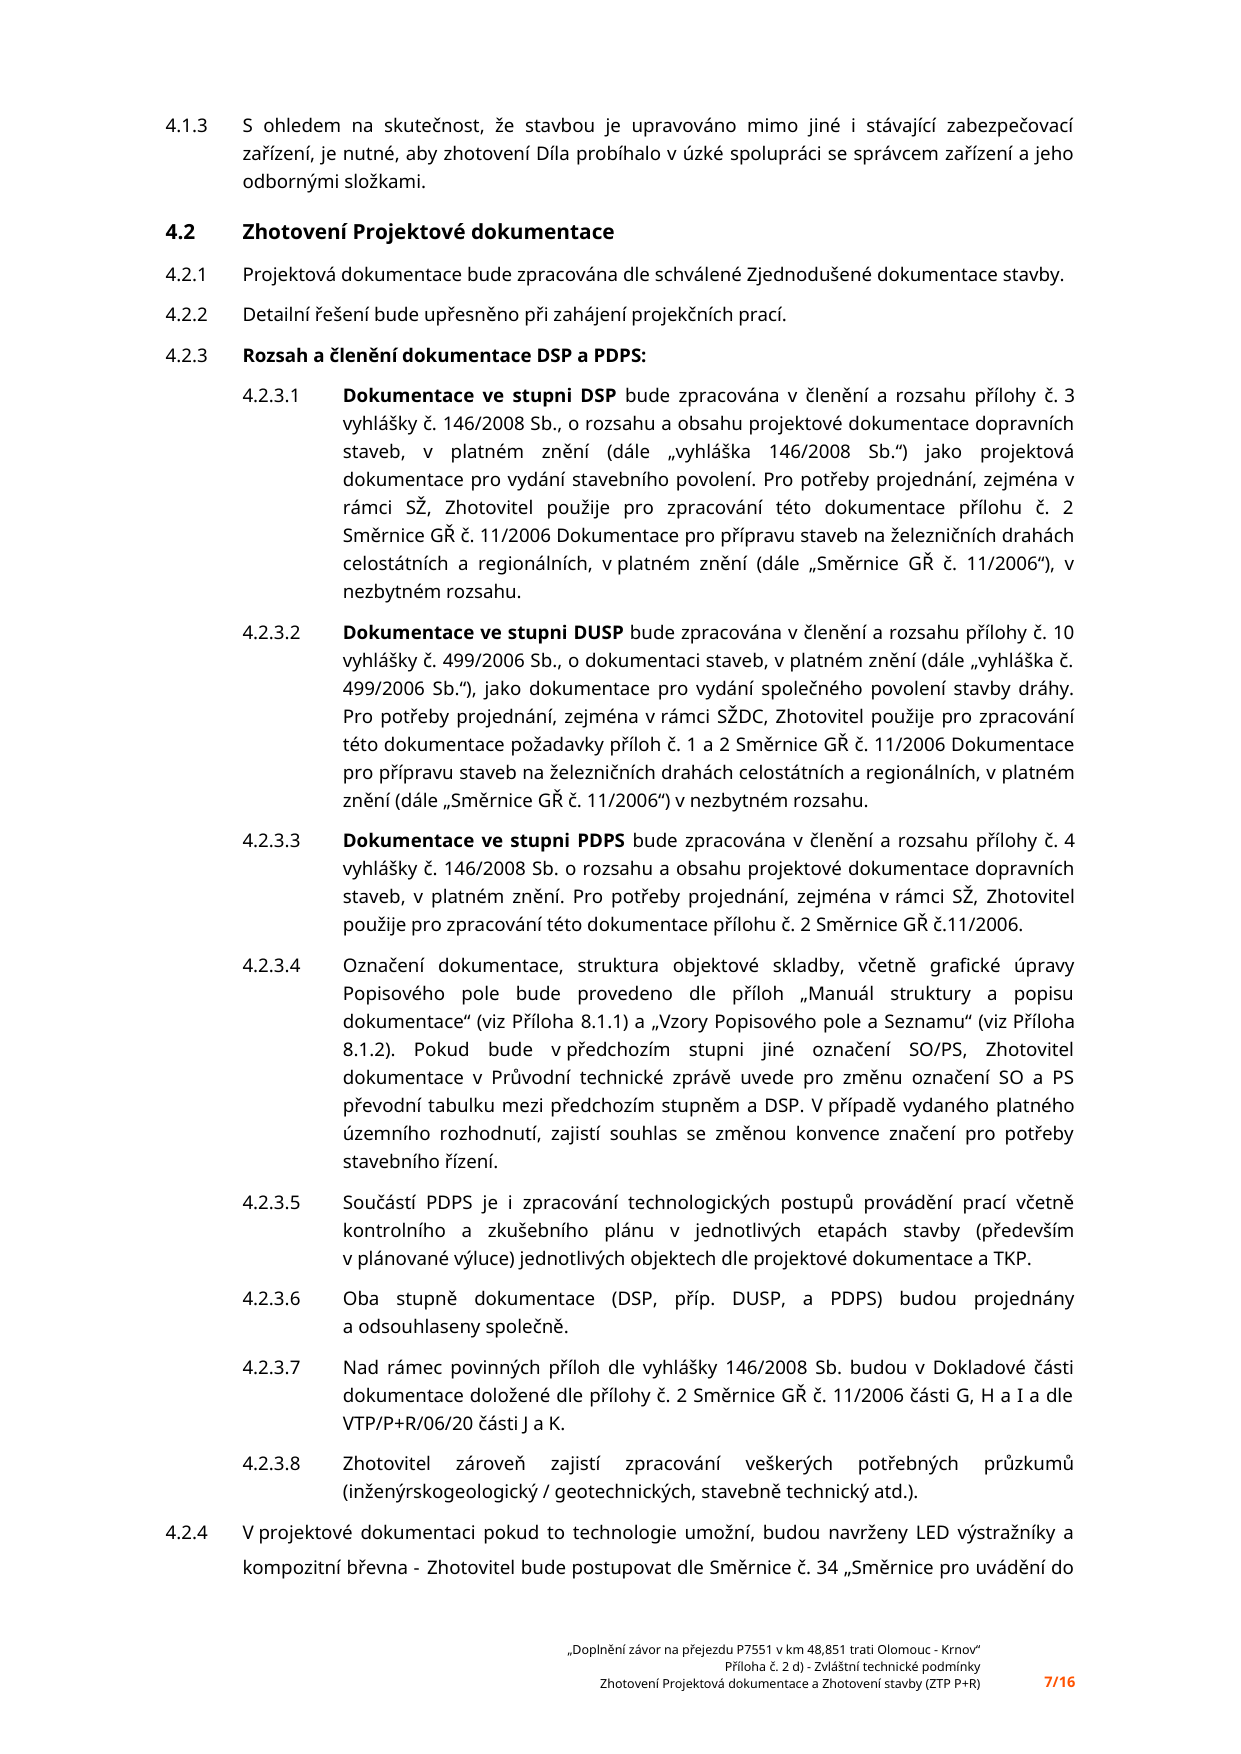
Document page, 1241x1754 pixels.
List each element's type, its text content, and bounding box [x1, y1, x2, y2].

text Označení dokumentace, struktura objektové skladby, včetně grafické úpravy Popisového pole bude provedeno dle příloh „Manuál struktury a popisu dokumentace“ (viz Příloha 8.1.1) a „Vzory Popisového pole a Seznamu“ (viz Příloha 8.1.2). Pokud bude v předchozím stupni jiné označení SO/PS, Zhotovitel dokumentace v Průvodní technické zprávě uvede pro změnu označení SO a PS převodní tabulku mezi předchozím stupněm a DSP. V případě vydaného platného územního rozhodnutí, zajistí souhlas se změnou konvence značení pro potřeby stavebního řízení. [242, 952, 1075, 1174]
text Dokumentace ve stupni DUSP bude zpracována v členění a rozsahu přílohy č. 10 vyhlášky č. 499/2006 Sb., o dokumentaci staveb, v platném znění (dále „vyhláška č. 499/2006 Sb.“), jako dokumentace pro vydání společného povolení stavby dráhy. Pro potřeby projednání, zejména v rámci SŽDC, Zhotovitel použije pro zpracování této dokumentace požadavky příloh č. 1 a 2 Směrnice GŘ č. 11/2006 Dokumentace pro přípravu staveb na železničních drahách celostátních a regionálních, v platném znění (dále „Směrnice GŘ č. 11/2006“) v nezbytném rozsahu. [242, 619, 1075, 813]
text S ohledem na skutečnost, že stavbou je upravováno mimo jiné i stávající zabezpečovací zařízení, je nutné, aby zhotovení Díla probíhalo v úzké spolupráci se správcem zařízení a jeho odbornými složkami. [165, 112, 1075, 194]
text Projektová dokumentace bude zpracována dle schválené Zjednodušené dokumentace stavby. [165, 261, 1075, 286]
text Zhotovení Projektové dokumentace [165, 217, 1075, 246]
text Součástí PDPS je i zpracování technologických postupů provádění prací včetně kontrolního a zkušebního plánu v jednotlivých etapách stavby (především v plánované výluce) jednotlivých objektech dle projektové dokumentace a TKP. [242, 1189, 1075, 1271]
text Dokumentace ve stupni DSP bude zpracována v členění a rozsahu přílohy č. 3 vyhlášky č. 146/2008 Sb., o rozsahu a obsahu projektové dokumentace dopravních staveb, v platném znění (dále „vyhláška 146/2008 Sb.“) jako projektová dokumentace pro vydání stavebního povolení. Pro potřeby projednání, zejména v rámci SŽ, Zhotovitel použije pro zpracování této dokumentace přílohu č. 2 Směrnice GŘ č. 11/2006 Dokumentace pro přípravu staveb na železničních drahách celostátních a regionálních, v platném znění (dále „Směrnice GŘ č. 11/2006“), v nezbytném rozsahu. [242, 382, 1075, 604]
text Zhotovitel zároveň zajistí zpracování veškerých potřebných průzkumů (inženýrskogeologický / geotechnických, stavebně technický atd.). [242, 1451, 1075, 1504]
text Dokumentace ve stupni PDPS bude zpracována v členění a rozsahu přílohy č. 4 vyhlášky č. 146/2008 Sb. o rozsahu a obsahu projektové dokumentace dopravních staveb, v platném znění. Pro potřeby projednání, zejména v rámci SŽ, Zhotovitel použije pro zpracování této dokumentace přílohu č. 2 Směrnice GŘ č.11/2006. [242, 828, 1075, 937]
text Detailní řešení bude upřesněno při zahájení projekčních prací. [165, 301, 1075, 327]
text Oba stupně dokumentace (DSP, příp. DUSP, a PDPS) budou projednány a odsouhlaseny společně. [242, 1286, 1075, 1339]
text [165, 1519, 1075, 1582]
text Rozsah a členění dokumentace DSP a PDPS: [165, 342, 1075, 367]
text Nad rámec povinných příloh dle vyhlášky 146/2008 Sb. budou v Dokladové části dokumentace doložené dle přílohy č. 2 Směrnice GŘ č. 11/2006 části G, H a I a dle VTP/P+R/06/20 části J a K. [242, 1354, 1075, 1436]
